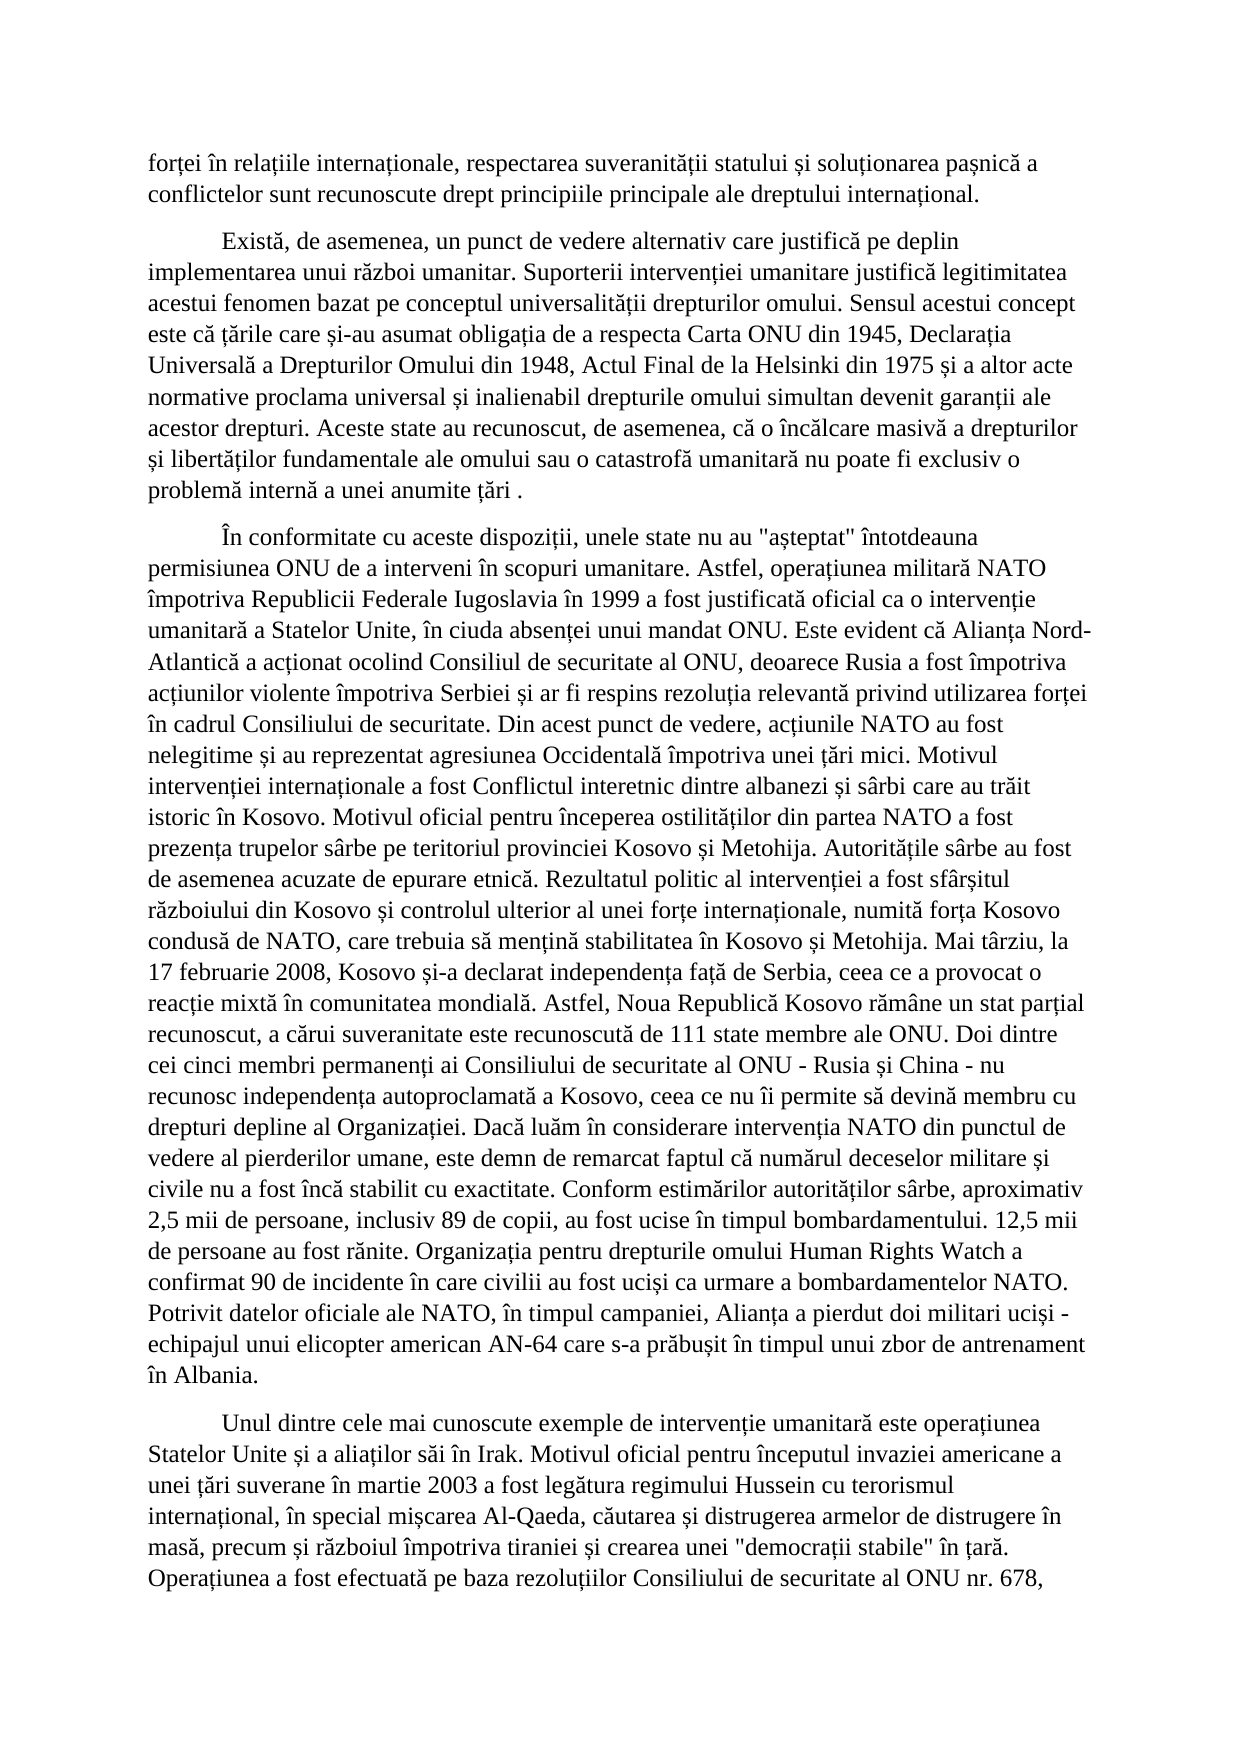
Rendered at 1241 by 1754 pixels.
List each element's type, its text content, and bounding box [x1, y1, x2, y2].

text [148, 148, 1093, 207]
text În conformitate cu aceste dispoziții, unele state nu au "așteptat" întotdeauna permisiunea ONU de a interveni în scopuri umanitare. Astfel, operațiunea militară NATO împotriva Republicii Federale Iugoslavia în 1999 a fost justificată oficial ca o intervenție umanitară a Statelor Unite, în ciuda absenței unui mandat ONU. Este evident că Alianța Nord-Atlantică a acționat ocolind Consiliul de securitate al ONU, deoarece Rusia a fost împotriva acțiunilor violente împotriva Serbiei și ar fi respins rezoluția relevantă privind utilizarea forței în cadrul Consiliului de securitate. Din acest punct de vedere, acțiunile NATO au fost nelegitime și au reprezentat agresiunea Occidentală împotriva unei țări mici. Motivul intervenției internaționale a fost Conflictul interetnic dintre albanezi și sârbi care au trăit istoric în Kosovo. Motivul oficial pentru începerea ostilităților din partea NATO a fost prezența trupelor sârbe pe teritoriul provinciei Kosovo și Metohija. Autoritățile sârbe au fost de asemenea acuzate de epurare etnică. Rezultatul politic al intervenției a fost sfârșitul războiului din Kosovo și controlul ulterior al unei forțe internaționale, numită forța Kosovo condusă de NATO, care trebuia să mențină stabilitatea în Kosovo și Metohija. Mai târziu, la 17 februarie 2008, Kosovo și-a declarat independența față de Serbia, ceea ce a provocat o reacție mixtă în comunitatea mondială. Astfel, Noua Republică Kosovo rămâne un stat parțial recunoscut, a cărui suveranitate este recunoscută de 111 state membre ale ONU. Doi dintre cei cinci membri permanenți ai Consiliului de securitate al ONU - Rusia și China - nu recunosc independența autoproclamată a Kosovo, ceea ce nu îi permite să devină membru cu drepturi depline al Organizației. Dacă luăm în considerare intervenția NATO din punctul de vedere al pierderilor umane, este demn de remarcat faptul că numărul deceselor militare și civile nu a fost încă stabilit cu exactitate. Conform estimărilor autorităților sârbe, aproximativ 2,5 mii de persoane, inclusiv 89 de copii, au fost ucise în timpul bombardamentului. 12,5 mii de persoane au fost rănite. Organizația pentru drepturile omului Human Rights Watch a confirmat 90 de incidente în care civilii au fost uciși ca urmare a bombardamentelor NATO. Potrivit datelor oficiale ale NATO, în timpul campaniei, Alianța a pierdut doi militari uciși - echipajul unui elicopter american AN-64 care s-a prăbușit în timpul unui zbor de antrenament în Albania. [148, 522, 1093, 1389]
text Există, de asemenea, un punct de vedere alternativ care justifică pe deplin implementarea unui război umanitar. Suporterii intervenției umanitare justifică legitimitatea acestui fenomen bazat pe conceptul universalității drepturilor omului. Sensul acestui concept este că țările care și-au asumat obligația de a respecta Carta ONU din 1945, Declarația Universală a Drepturilor Omului din 1948, Actul Final de la Helsinki din 1975 și a altor acte normative proclama universal și inalienabil drepturile omului simultan devenit garanții ale acestor drepturi. Aceste state au recunoscut, de asemenea, că o încălcare masivă a drepturilor și libertăților fundamentale ale omului sau o catastrofă umanitară nu poate fi exclusiv o problemă internă a unei anumite țări . [148, 226, 1093, 503]
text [148, 1408, 1093, 1592]
